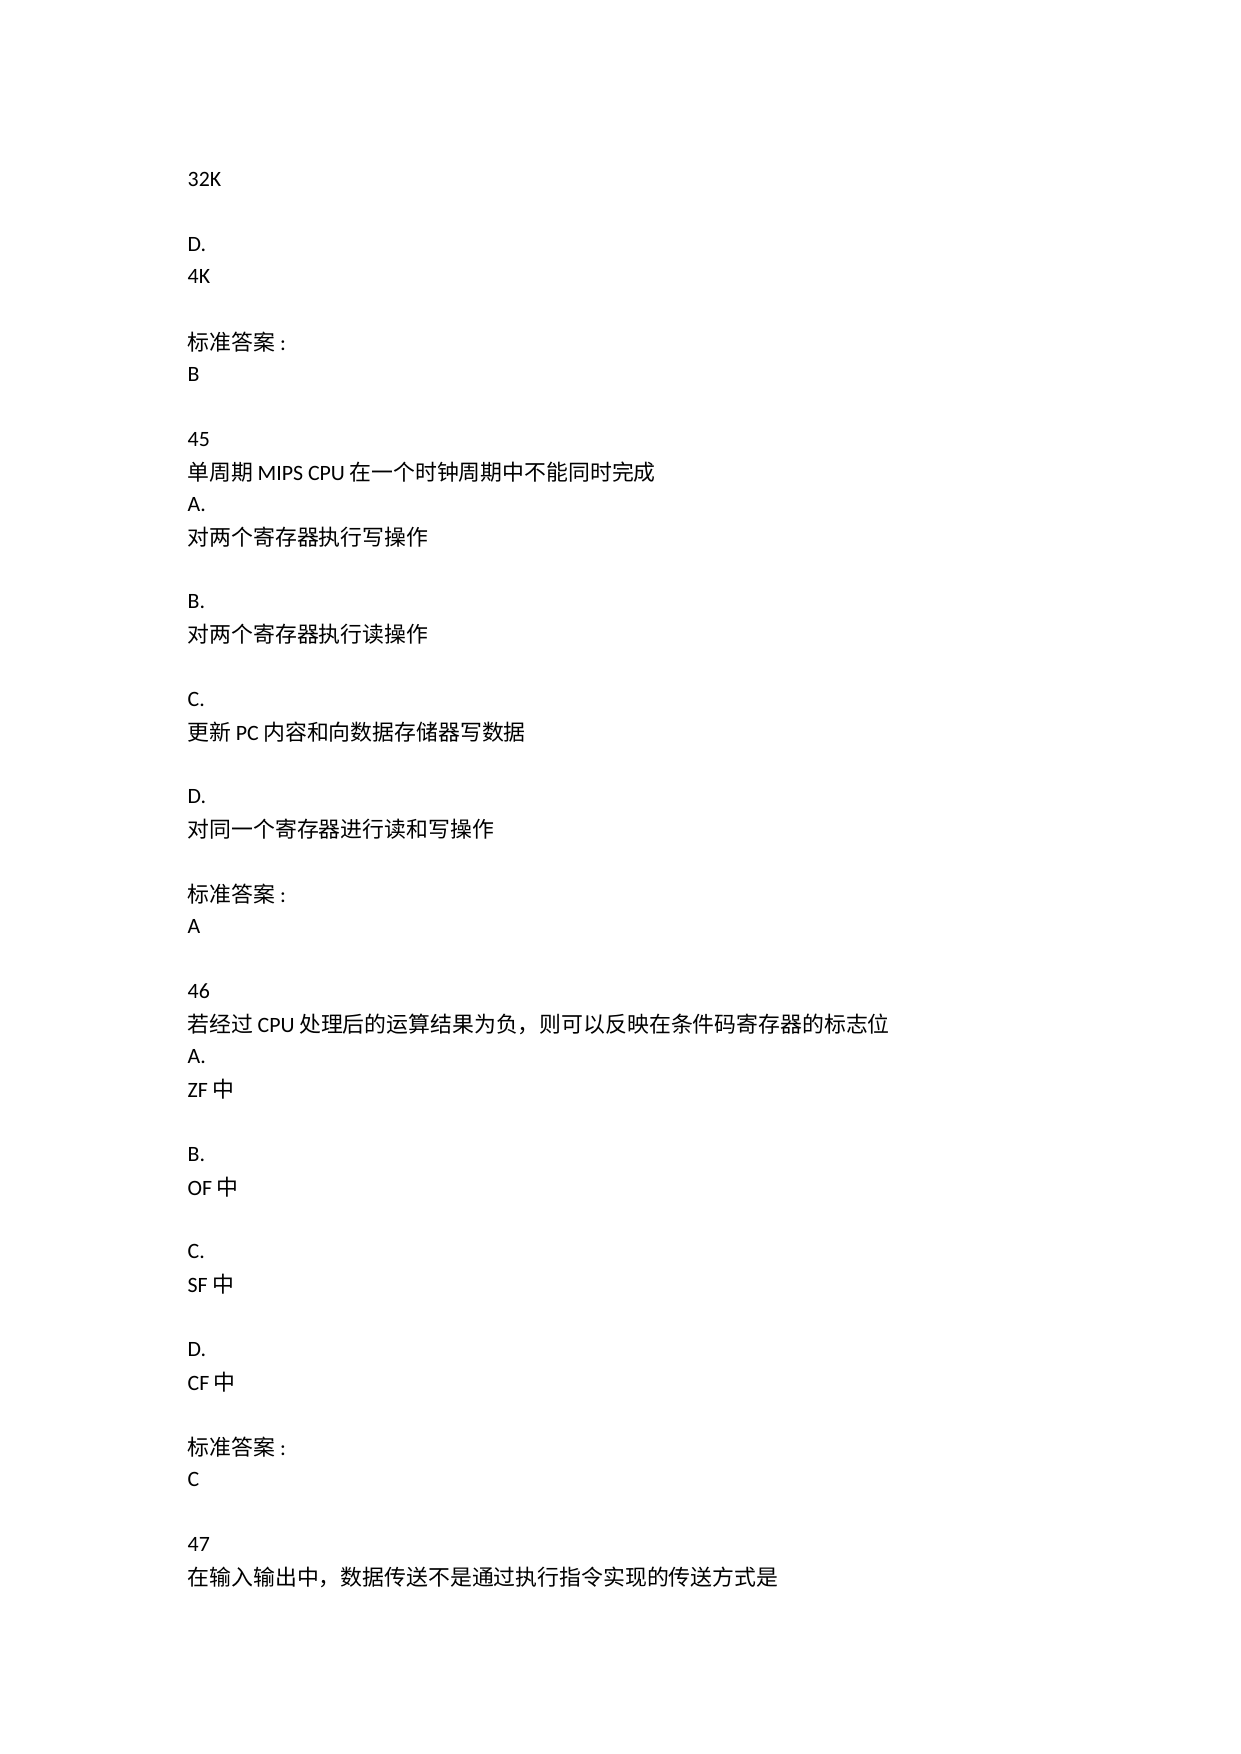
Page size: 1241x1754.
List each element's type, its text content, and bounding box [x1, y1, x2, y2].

text 45 [187, 422, 1053, 454]
text D. [187, 779, 1053, 812]
text 单周期MIPS CPU在一个时钟周期中不能同时完成 [187, 454, 1053, 487]
text 更新PC内容和向数据存储器写数据 [187, 714, 1053, 747]
text ZF中 [187, 1072, 1053, 1104]
text D. [187, 227, 1053, 259]
text A. [187, 487, 1053, 519]
text 对两个寄存器执行读操作 [187, 617, 1053, 649]
text 4K [187, 259, 1053, 292]
text C. [187, 1234, 1053, 1267]
text C. [187, 682, 1053, 714]
text A. [187, 1039, 1053, 1072]
text 32K [187, 162, 1053, 194]
text B [187, 357, 1053, 389]
text 标准答案 : [187, 324, 1053, 357]
text 在输入输出中，数据传送不是通过执行指令实现的传送方式是 [187, 1559, 1053, 1592]
text B. [187, 1137, 1053, 1169]
text OF中 [187, 1169, 1053, 1202]
text SF中 [187, 1267, 1053, 1299]
text C [187, 1462, 1053, 1494]
text B. [187, 584, 1053, 617]
text 标准答案 : [187, 877, 1053, 909]
text CF中 [187, 1364, 1053, 1397]
text D. [187, 1332, 1053, 1364]
text 对同一个寄存器进行读和写操作 [187, 812, 1053, 844]
text 若经过CPU处理后的运算结果为负，则可以反映在条件码寄存器的标志位 [187, 1007, 1053, 1039]
text 标准答案 : [187, 1429, 1053, 1462]
text 对两个寄存器执行写操作 [187, 519, 1053, 552]
text A [187, 909, 1053, 942]
text 47 [187, 1527, 1053, 1559]
text 46 [187, 974, 1053, 1007]
